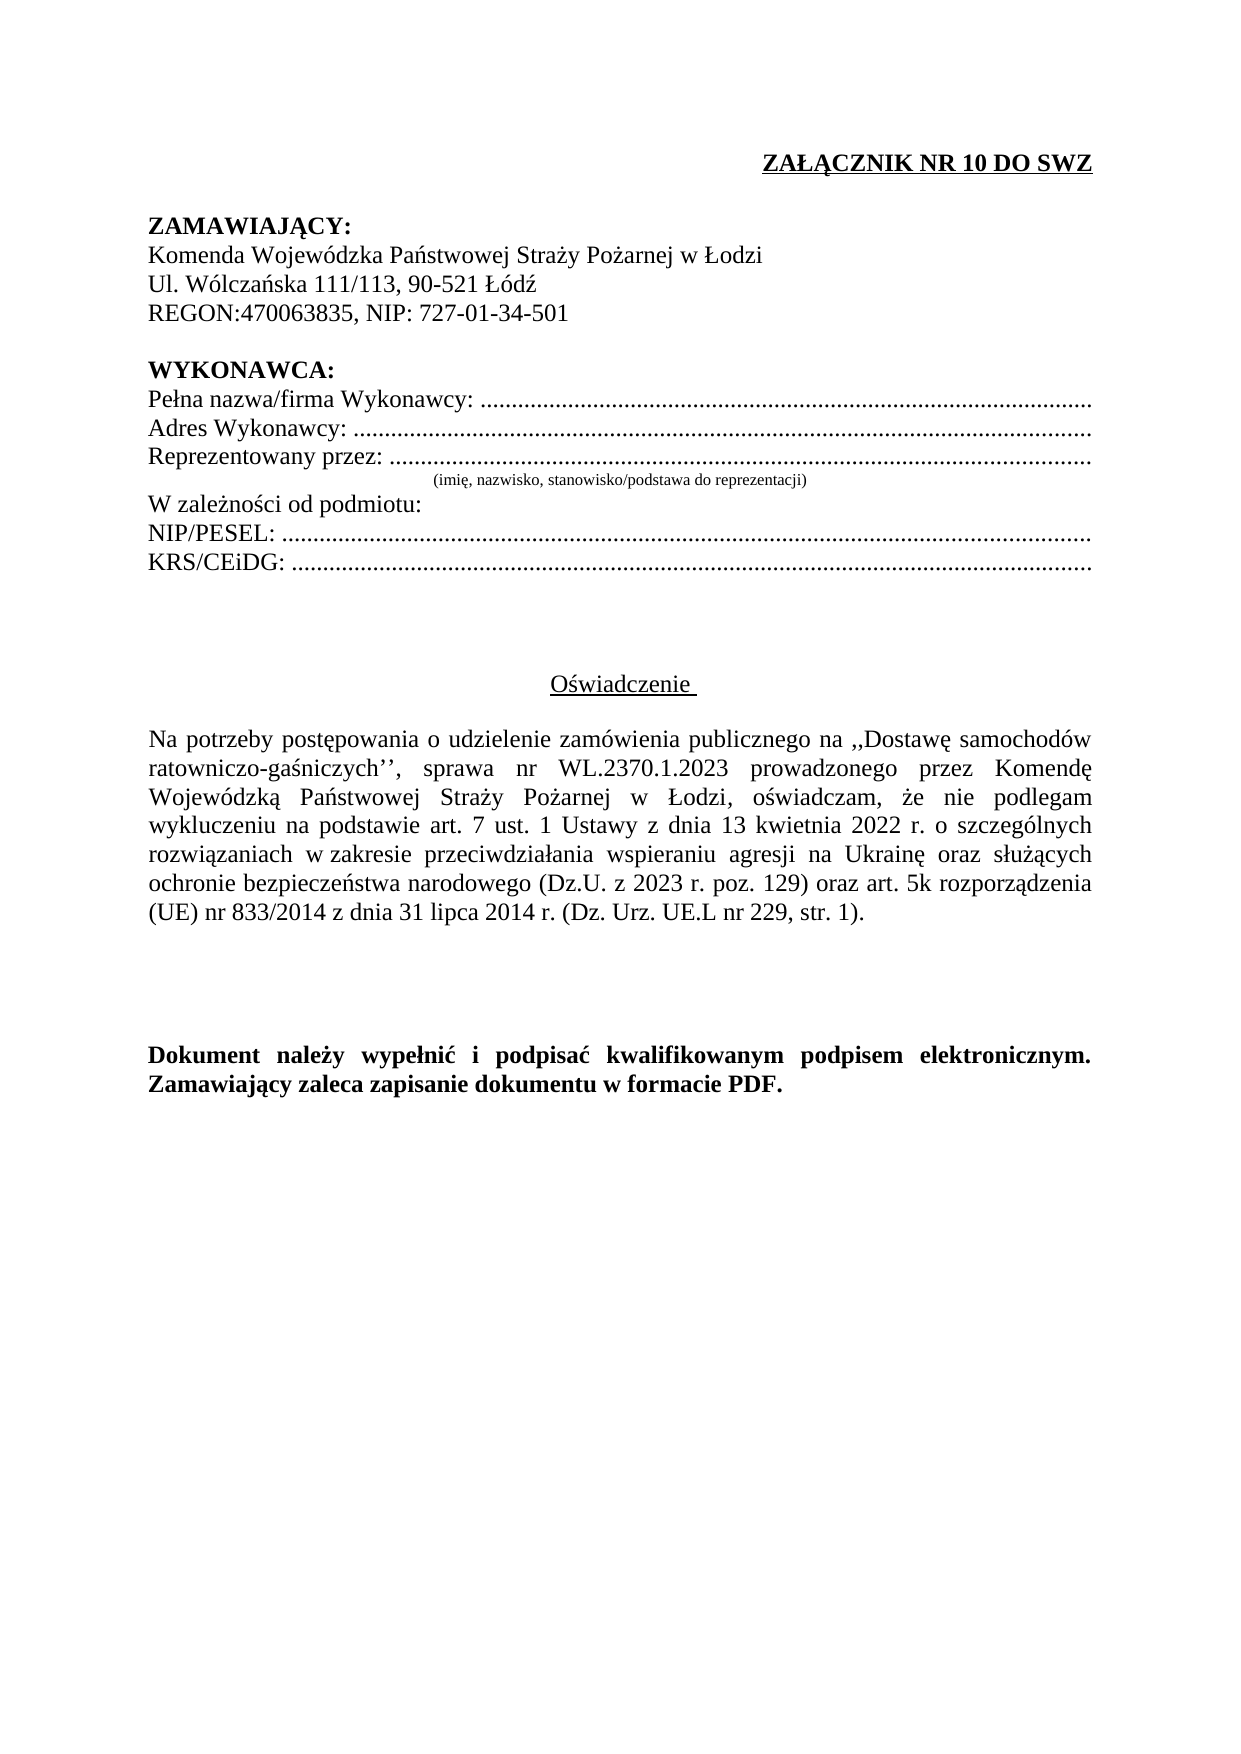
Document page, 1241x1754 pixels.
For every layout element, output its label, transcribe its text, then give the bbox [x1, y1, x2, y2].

text Komenda Wojewódzka Państwowej Straży Pożarnej w Łodzi [148, 240, 1093, 269]
text Ul. Wólczańska 111/113, 90-521 Łódź [148, 269, 1093, 298]
text Adres Wykonawcy: [148, 413, 1093, 441]
text WYKONAWCA: [148, 355, 1093, 384]
text KRS/CEiDG: [148, 547, 1093, 576]
text ZAŁĄCZNIK NR 10 DO SWZ [148, 148, 1093, 176]
text Dokument należy wypełnić i podpisać kwalifikowanym podpisem elektronicznym. Zamawiający zaleca zapisanie dokumentu w formacie PDF. [148, 1041, 1093, 1098]
text Na potrzeby postępowania o udzielenie zamówienia publicznego na ,,Dostawę samochodów ratowniczo-gaśniczych’’, sprawa nr WL.2370.1.2023 prowadzonego przez Komendę Wojewódzką Państwowej Straży Pożarnej w Łodzi, oświadczam, że nie podlegam wykluczeniu na podstawie art. 7 ust. 1 Ustawy z dnia 13 kwietnia 2022 r. o szczególnych rozwiązaniach w zakresie przeciwdziałania wspieraniu agresji na Ukrainę oraz służących ochronie bezpieczeństwa narodowego (Dz.U. z 2023 r. poz. 129) oraz art. 5k rozporządzenia (UE) nr 833/2014 z dnia 31 lipca 2014 r. (Dz. Urz. UE.L nr 229, str. 1). [148, 724, 1093, 926]
text REGON:470063835, NIP: 727-01-34-501 [148, 298, 1093, 326]
text NIP/PESEL: [148, 518, 1093, 547]
text Reprezentowany przez: [148, 441, 1093, 470]
text ZAMAWIAJĄCY: [148, 211, 1093, 240]
text (imię, nazwisko, stanowisko/podstawa do reprezentacji) [148, 470, 1093, 489]
text Pełna nazwa/firma Wykonawcy: [148, 384, 1093, 413]
text W zależności od podmiotu: [148, 489, 1093, 518]
text Oświadczenie [148, 669, 1093, 698]
